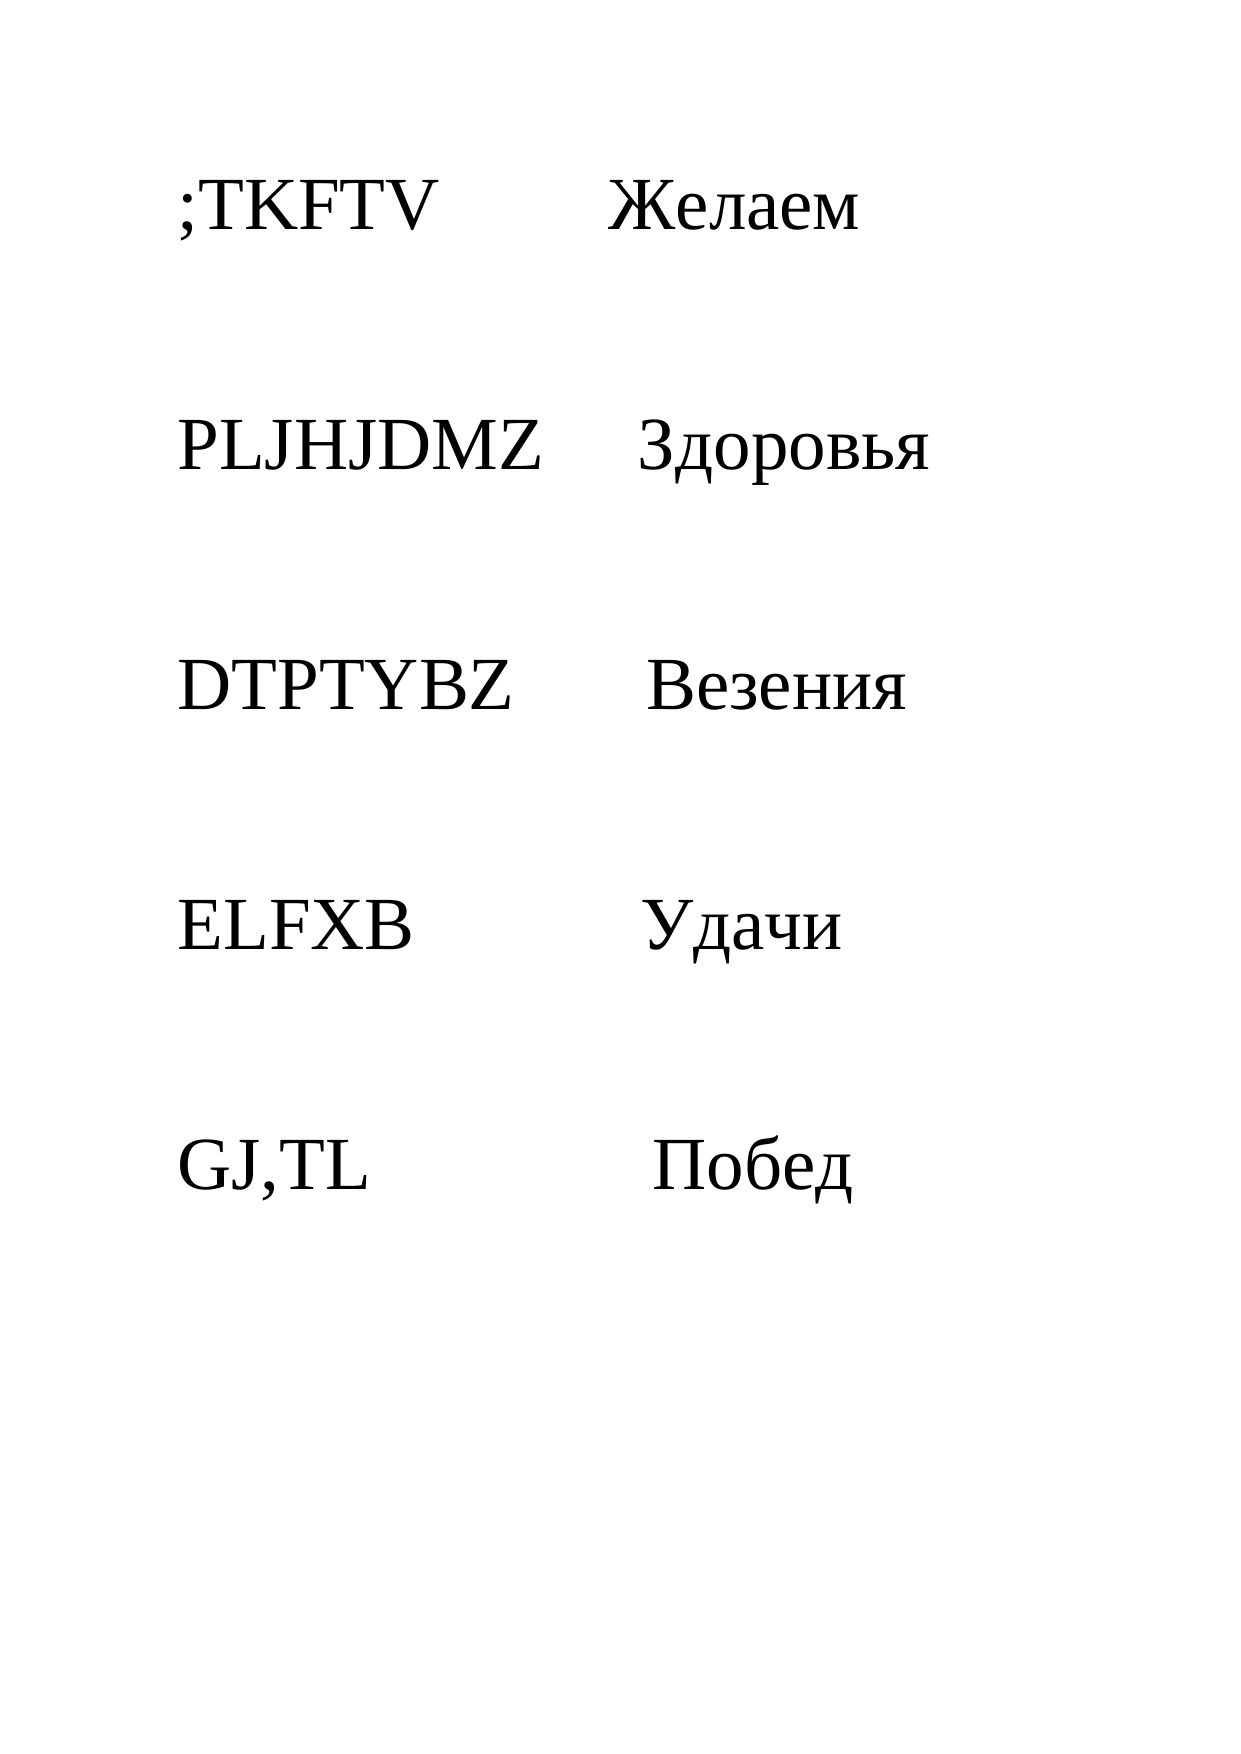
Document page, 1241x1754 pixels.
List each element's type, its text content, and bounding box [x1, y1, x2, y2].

text ;TKFTV Желаем [177, 160, 1152, 246]
text PLJHJDMZ Здоровья [177, 400, 1152, 486]
text DTPTYBZ Везения [177, 640, 1152, 726]
text ELFXB Удачи [177, 880, 1152, 966]
text GJ,TL Побед [177, 1120, 1152, 1206]
